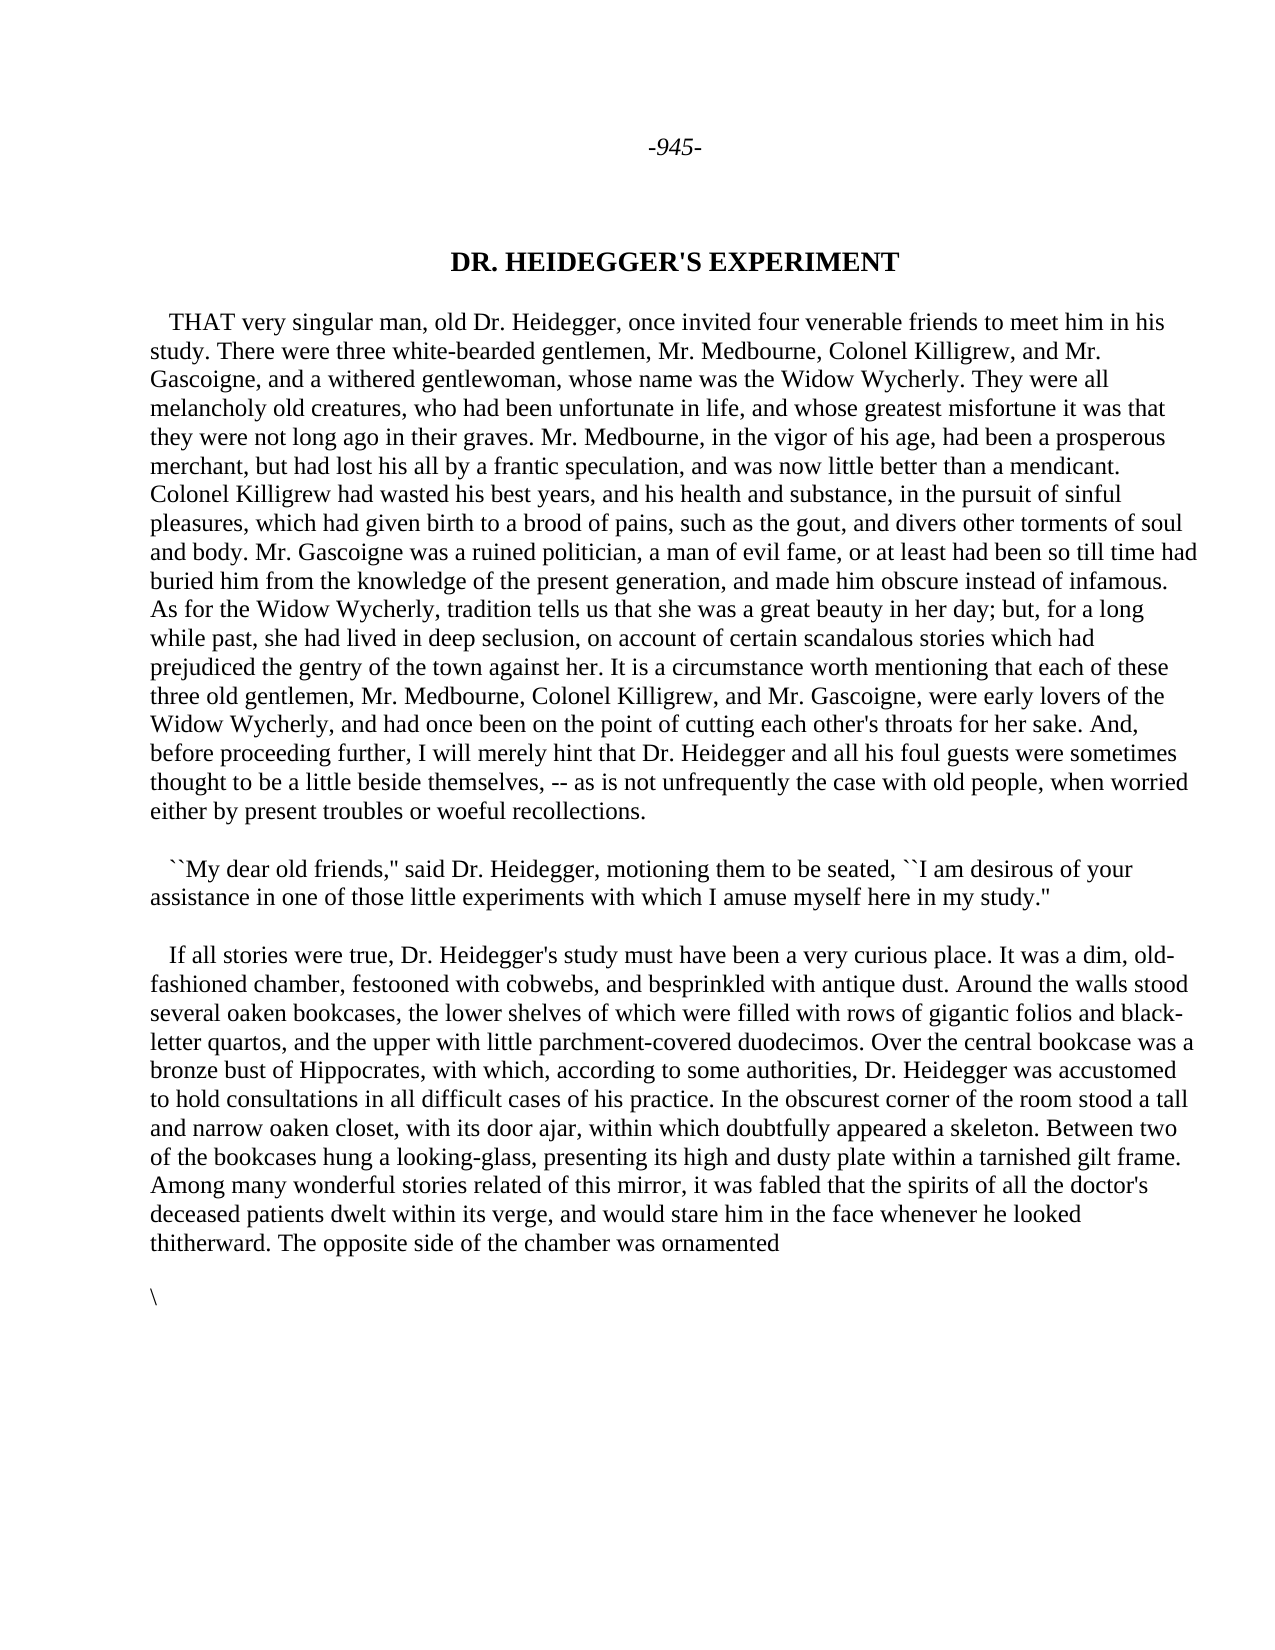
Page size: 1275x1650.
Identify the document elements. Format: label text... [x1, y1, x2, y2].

text -945- [150, 132, 1200, 161]
text DR. HEIDEGGER'S EXPERIMENT [150, 246, 1200, 278]
text If all stories were true, Dr. Heidegger's study must have been a very curious place. It was a dim, old-fashioned chamber, festooned with cobwebs, and besprinkled with antique dust. Around the walls stood several oaken bookcases, the lower shelves of which were filled with rows of gigantic folios and black-letter quartos, and the upper with little parchment-covered duodecimos. Over the central bookcase was a bronze bust of Hippocrates, with which, according to some authorities, Dr. Heidegger was accustomed to hold consultations in all difficult cases of his practice. In the obscurest corner of the room stood a tall and narrow oaken closet, with its door ajar, within which doubtfully appeared a skeleton. Between two of the bookcases hung a looking-glass, presenting its high and dusty plate within a tarnished gilt frame. Among many wonderful stories related of this mirror, it was fabled that the spirits of all the doctor's deceased patients dwelt within its verge, and would stare him in the face whenever he looked thitherward. The opposite side of the chamber was ornamented [150, 940, 1200, 1257]
text THAT very singular man, old Dr. Heidegger, once invited four venerable friends to meet him in his study. There were three white-bearded gentlemen, Mr. Medbourne, Colonel Killigrew, and Mr. Gascoigne, and a withered gentlewoman, whose name was the Widow Wycherly. They were all melancholy old creatures, who had been unfortunate in life, and whose greatest misfortune it was that they were not long ago in their graves. Mr. Medbourne, in the vigor of his age, had been a prosperous merchant, but had lost his all by a frantic speculation, and was now little better than a mendicant. Colonel Killigrew had wasted his best years, and his health and substance, in the pursuit of sinful pleasures, which had given birth to a brood of pains, such as the gout, and divers other torments of soul and body. Mr. Gascoigne was a ruined politician, a man of evil fame, or at least had been so till time had buried him from the knowledge of the present generation, and made him obscure instead of infamous. As for the Widow Wycherly, tradition tells us that she was a great beauty in her day; but, for a long while past, she had lived in deep seclusion, on account of certain scandalous stories which had prejudiced the gentry of the town against her. It is a circumstance worth mentioning that each of these three old gentlemen, Mr. Medbourne, Colonel Killigrew, and Mr. Gascoigne, were early lovers of the Widow Wycherly, and had once been on the point of cutting each other's throats for her sake. And, before proceeding further, I will merely hint that Dr. Heidegger and all his foul guests were sometimes thought to be a little beside themselves, -- as is not unfrequently the case with old people, when worried either by present troubles or woeful recollections. [150, 307, 1200, 824]
text \ [150, 1282, 1200, 1310]
text ``My dear old friends,'' said Dr. Heidegger, motioning them to be seated, ``I am desirous of your assistance in one of those little experiments with which I amuse myself here in my study.'' [150, 854, 1200, 911]
